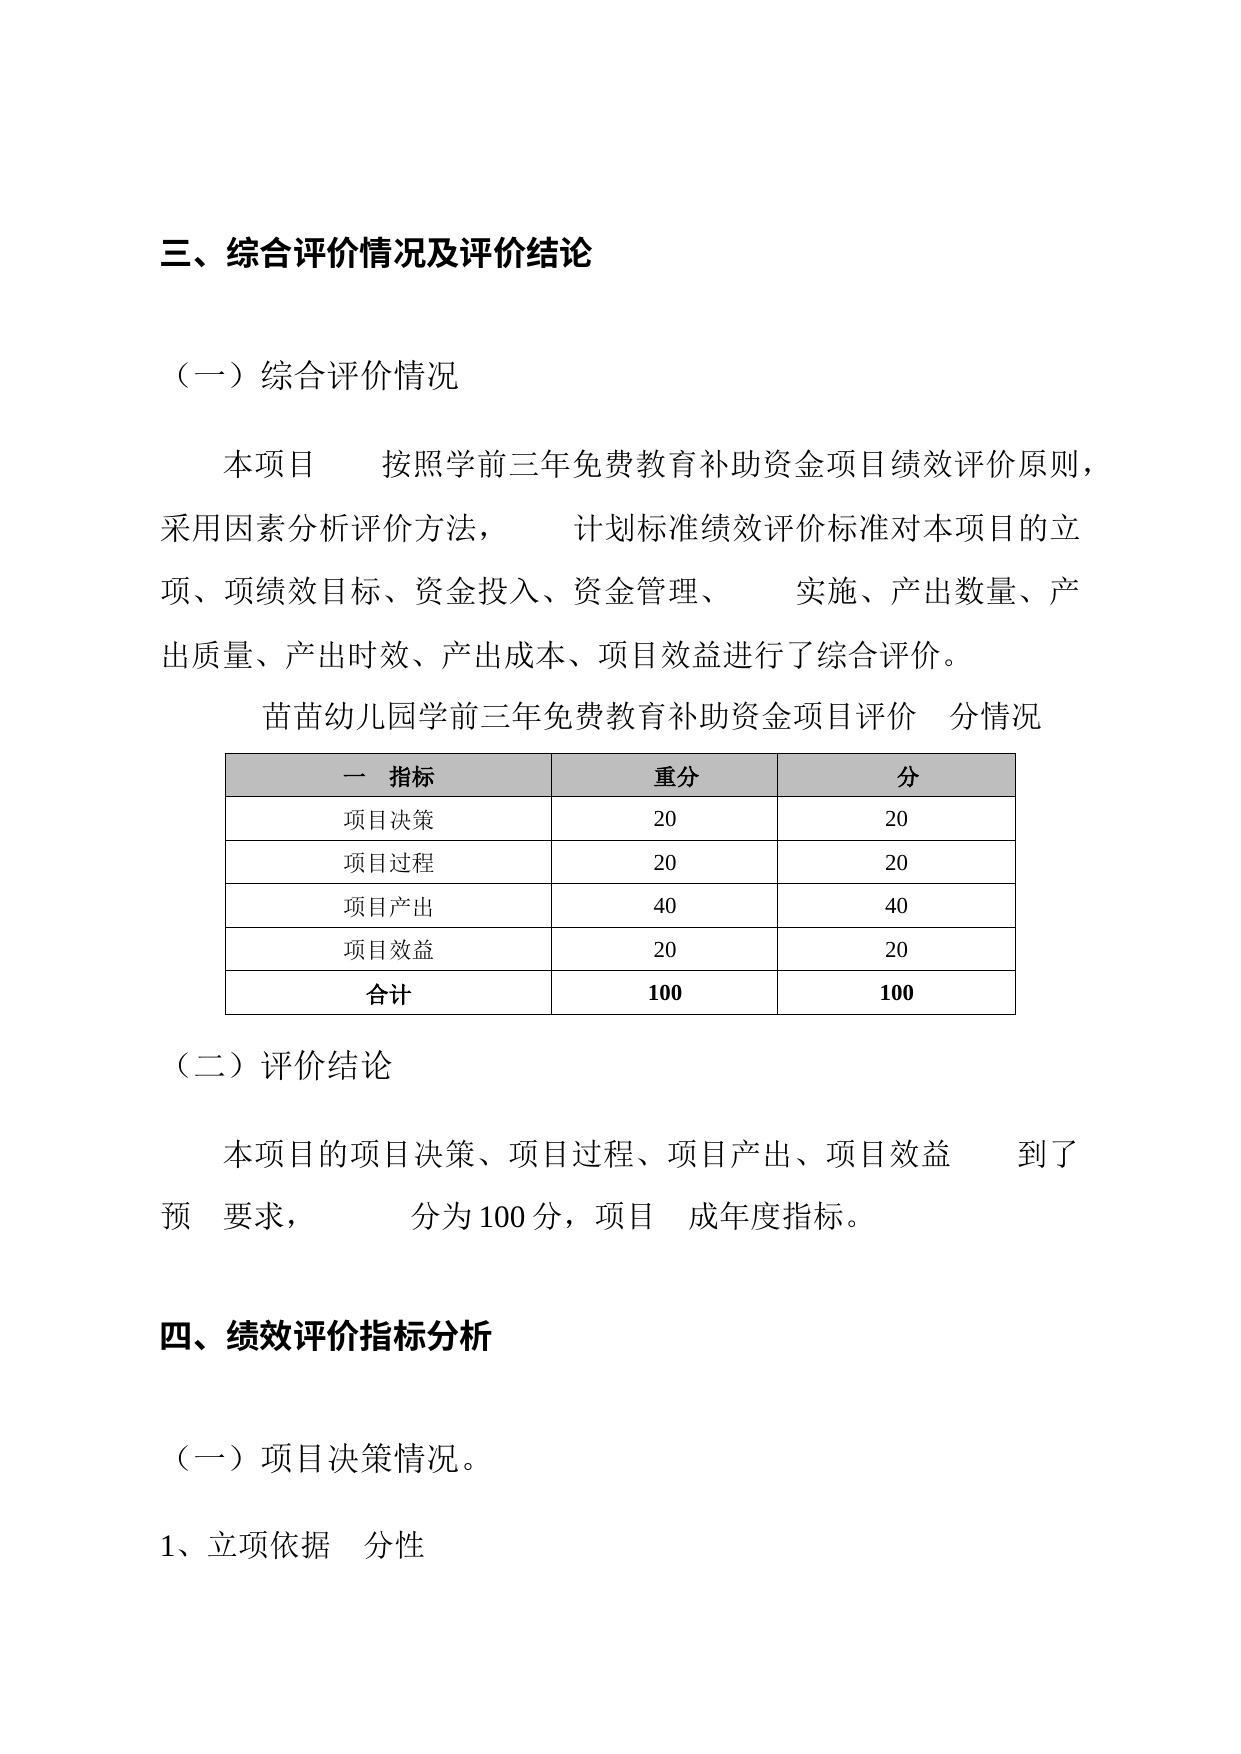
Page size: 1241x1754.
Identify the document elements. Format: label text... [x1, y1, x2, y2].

text 1、立项依据充分性 [159, 1523, 1081, 1566]
table_header 一级指标 [226, 754, 551, 796]
table_cell 20 [552, 841, 777, 883]
table_cell 项目效益 [226, 928, 551, 970]
table_header 权重分 [552, 754, 777, 796]
subtitle （二）评价结论 [159, 1042, 1081, 1084]
table_cell 100 [778, 971, 1015, 1014]
subtitle 三、综合评价情况及评价结论 [159, 209, 1081, 294]
table_cell 项目决策 [226, 797, 551, 840]
table_cell 20 [778, 797, 1015, 840]
subtitle （一）项目决策情况。 [159, 1434, 1081, 1477]
table_cell 20 [552, 928, 777, 970]
table_cell 40 [552, 884, 777, 927]
table_header 得分 [778, 754, 1015, 796]
text 本项目严格按照学前三年免费教育补助资金项目绩效评价原则，采用因素分析评价方法，坚持计划标准绩效评价标准对本项目的立项、项绩效目标、资金投入、资金管理、组织实施、产出数量、产出质量、产出时效、产出成本、项目效益进行了综合评价。 [159, 441, 1081, 674]
text 苗苗幼儿园学前三年免费教育补助资金项目评价得分情况 [159, 692, 1081, 735]
table_cell 100 [552, 971, 777, 1014]
subtitle 四、绩效评价指标分析 [159, 1291, 1081, 1376]
table_cell 合计 [226, 971, 551, 1014]
table_cell 20 [552, 797, 777, 840]
table_cell 20 [778, 841, 1015, 883]
table_cell 20 [778, 928, 1015, 970]
text 本项目的项目决策、项目过程、项目产出、项目效益均达到了预期要求，最终得分为100分，项目达成年度指标。 [159, 1131, 1081, 1237]
table_cell 项目过程 [226, 841, 551, 883]
table_cell 40 [778, 884, 1015, 927]
subtitle （一）综合评价情况 [159, 352, 1081, 395]
table_cell 项目产出 [226, 884, 551, 927]
